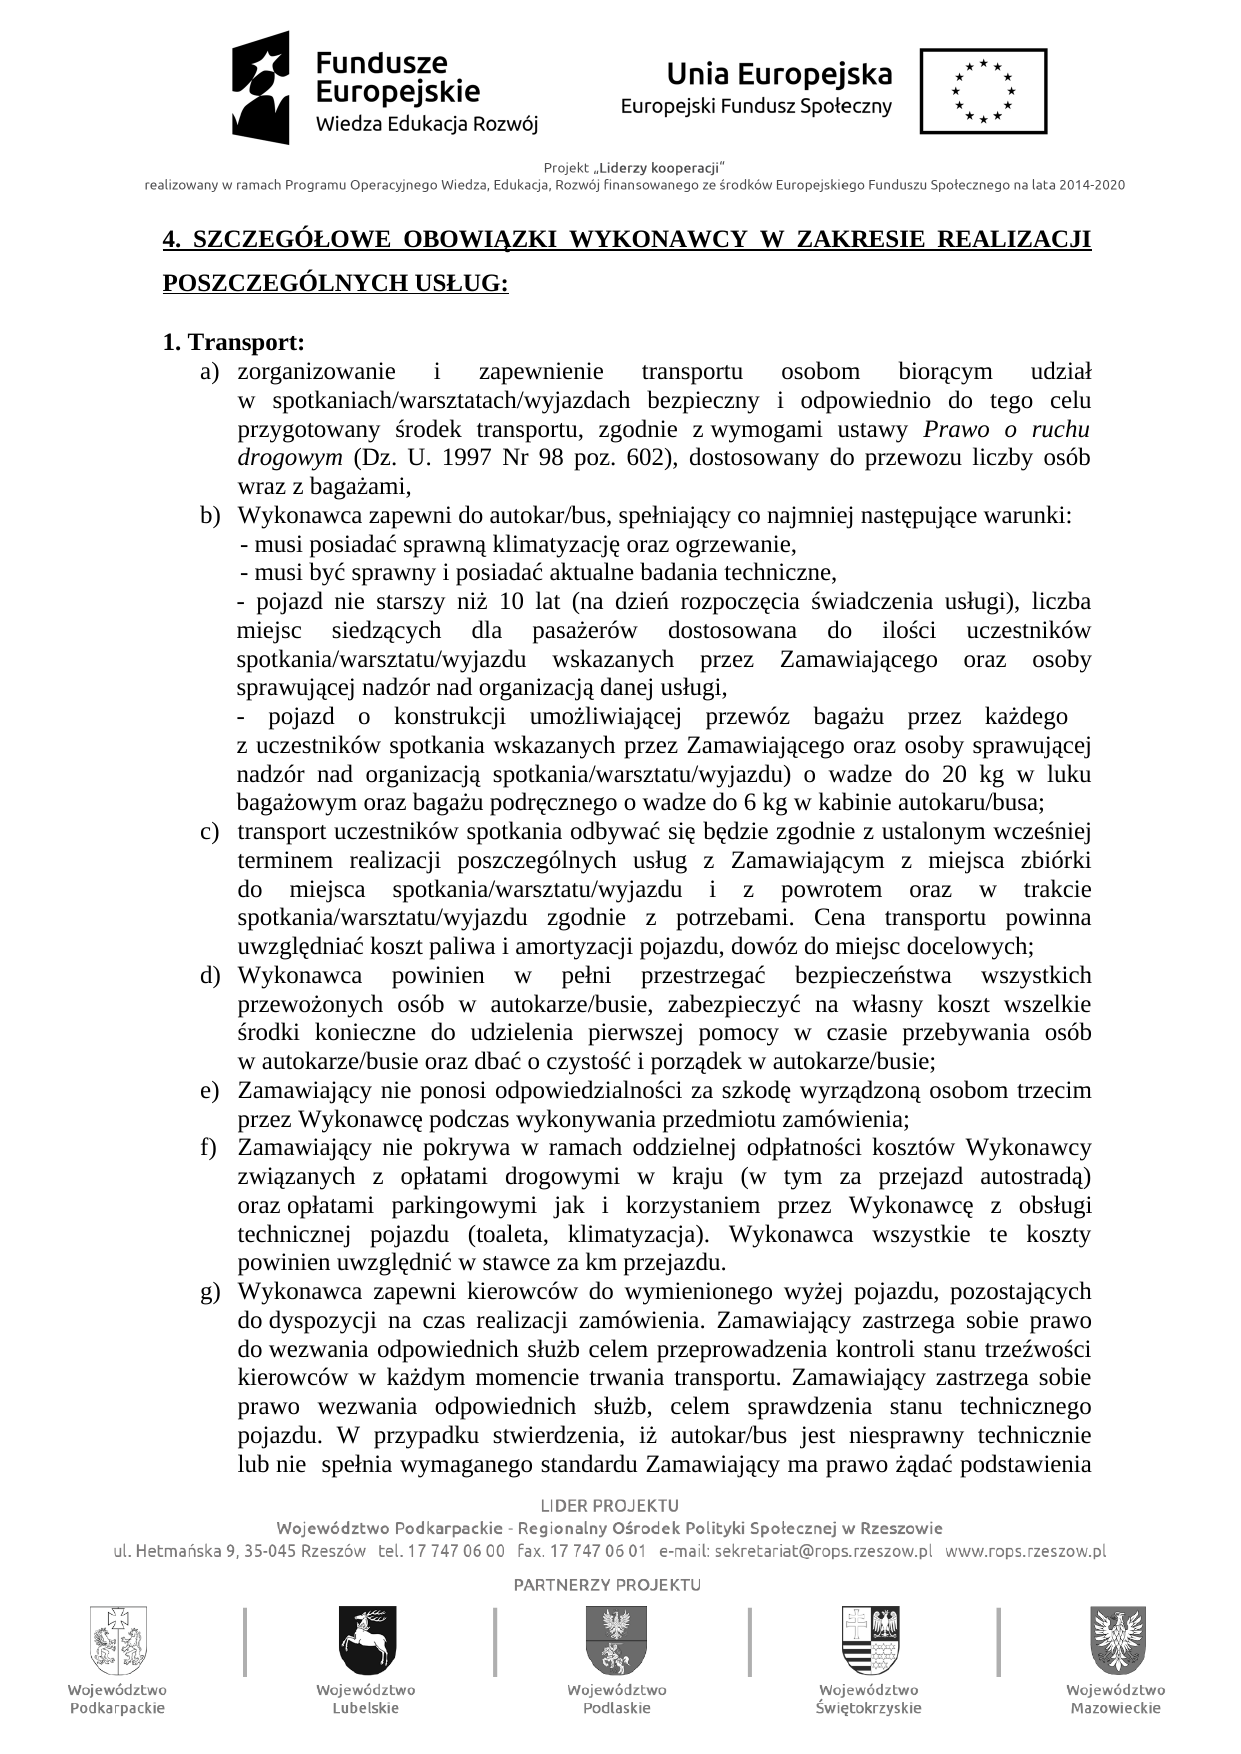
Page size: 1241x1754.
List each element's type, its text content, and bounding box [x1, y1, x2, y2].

list - musi posiadać sprawną klimatyzację oraz ogrzewanie, [236, 529, 1092, 557]
list - pojazd nie starszy niż 10 lat (na dzień rozpoczęcia świadczenia usługi), liczba miejsc siedzących dla pasażerów dostosowana do ilości uczestników spotkania/warsztatu/wyjazdu wskazanych przez Zamawiającego oraz osoby sprawującej nadzór nad organizacją danej usługi, [236, 586, 1092, 701]
text 1. Transport: [162, 327, 1092, 356]
list zorganizowanie i zapewnienie transportu osobom biorącym udział w spotkaniach/warsztatach/wyjazdach bezpieczny i odpowiednio do tego celu przygotowany środek transportu, zgodnie z wymogami ustawy Prawo o ruchu drogowym (Dz. U. 1997 Nr 98 poz. 602), dostosowany do przewozu liczby osób wraz z bagażami, [200, 356, 1092, 500]
list transport uczestników spotkania odbywać się będzie zgodnie z ustalonym wcześniej terminem realizacji poszczególnych usług z Zamawiającym z miejsca zbiórki do miejsca spotkania/warsztatu/wyjazdu i z powrotem oraz w trakcie spotkania/warsztatu/wyjazdu zgodnie z potrzebami. Cena transportu powinna uwzględniać koszt paliwa i amortyzacji pojazdu, dowóz do miejsc docelowych; [200, 816, 1092, 960]
list Zamawiający nie pokrywa w ramach oddzielnej odpłatności kosztów Wykonawcy związanych z opłatami drogowymi w kraju (w tym za przejazd autostradą) oraz opłatami parkingowymi jak i korzystaniem przez Wykonawcę z obsługi technicznej pojazdu (toaleta, klimatyzacja). Wykonawca wszystkie te koszty powinien uwzględnić w stawce za km przejazdu. [200, 1132, 1092, 1276]
picture [0, 1485, 1235, 1747]
list Zamawiający nie ponosi odpowiedzialności za szkodę wyrządzoną osobom trzecim przez Wykonawcę podczas wykonywania przedmiotu zamówienia; [200, 1075, 1092, 1132]
list - musi być sprawny i posiadać aktualne badania techniczne, [236, 557, 1092, 586]
list - pojazd o konstrukcji umożliwiającej przewóz bagażu przez każdego z uczestników spotkania wskazanych przez Zamawiającego oraz osoby sprawującej nadzór nad organizacją spotkania/warsztatu/wyjazdu) o wadze do 20 kg w luku bagażowym oraz bagażu podręcznego o wadze do 6 kg w kabinie autokaru/busa; [236, 701, 1092, 816]
text 4. SZCZEGÓŁOWE OBOWIĄZKI WYKONAWCY W ZAKRESIE REALIZACJI POSZCZEGÓLNYCH USŁUG: [162, 250, 1092, 296]
list Wykonawca powinien w pełni przestrzegać bezpieczeństwa wszystkich przewożonych osób w autokarze/busie, zabezpieczyć na własny koszt wszelkie środki konieczne do udzielenia pierwszej pomocy w czasie przebywania osób w autokarze/busie oraz dbać o czystość i porządek w autokarze/busie; [200, 960, 1092, 1075]
list Wykonawca zapewni do autokar/bus, spełniający co najmniej następujące warunki: [200, 500, 1092, 529]
picture [15, 12, 1241, 217]
text 4. SZCZEGÓŁOWE OBOWIĄZKI WYKONAWCY W ZAKRESIE REALIZACJI POSZCZEGÓLNYCH USŁUG: [162, 224, 1092, 249]
